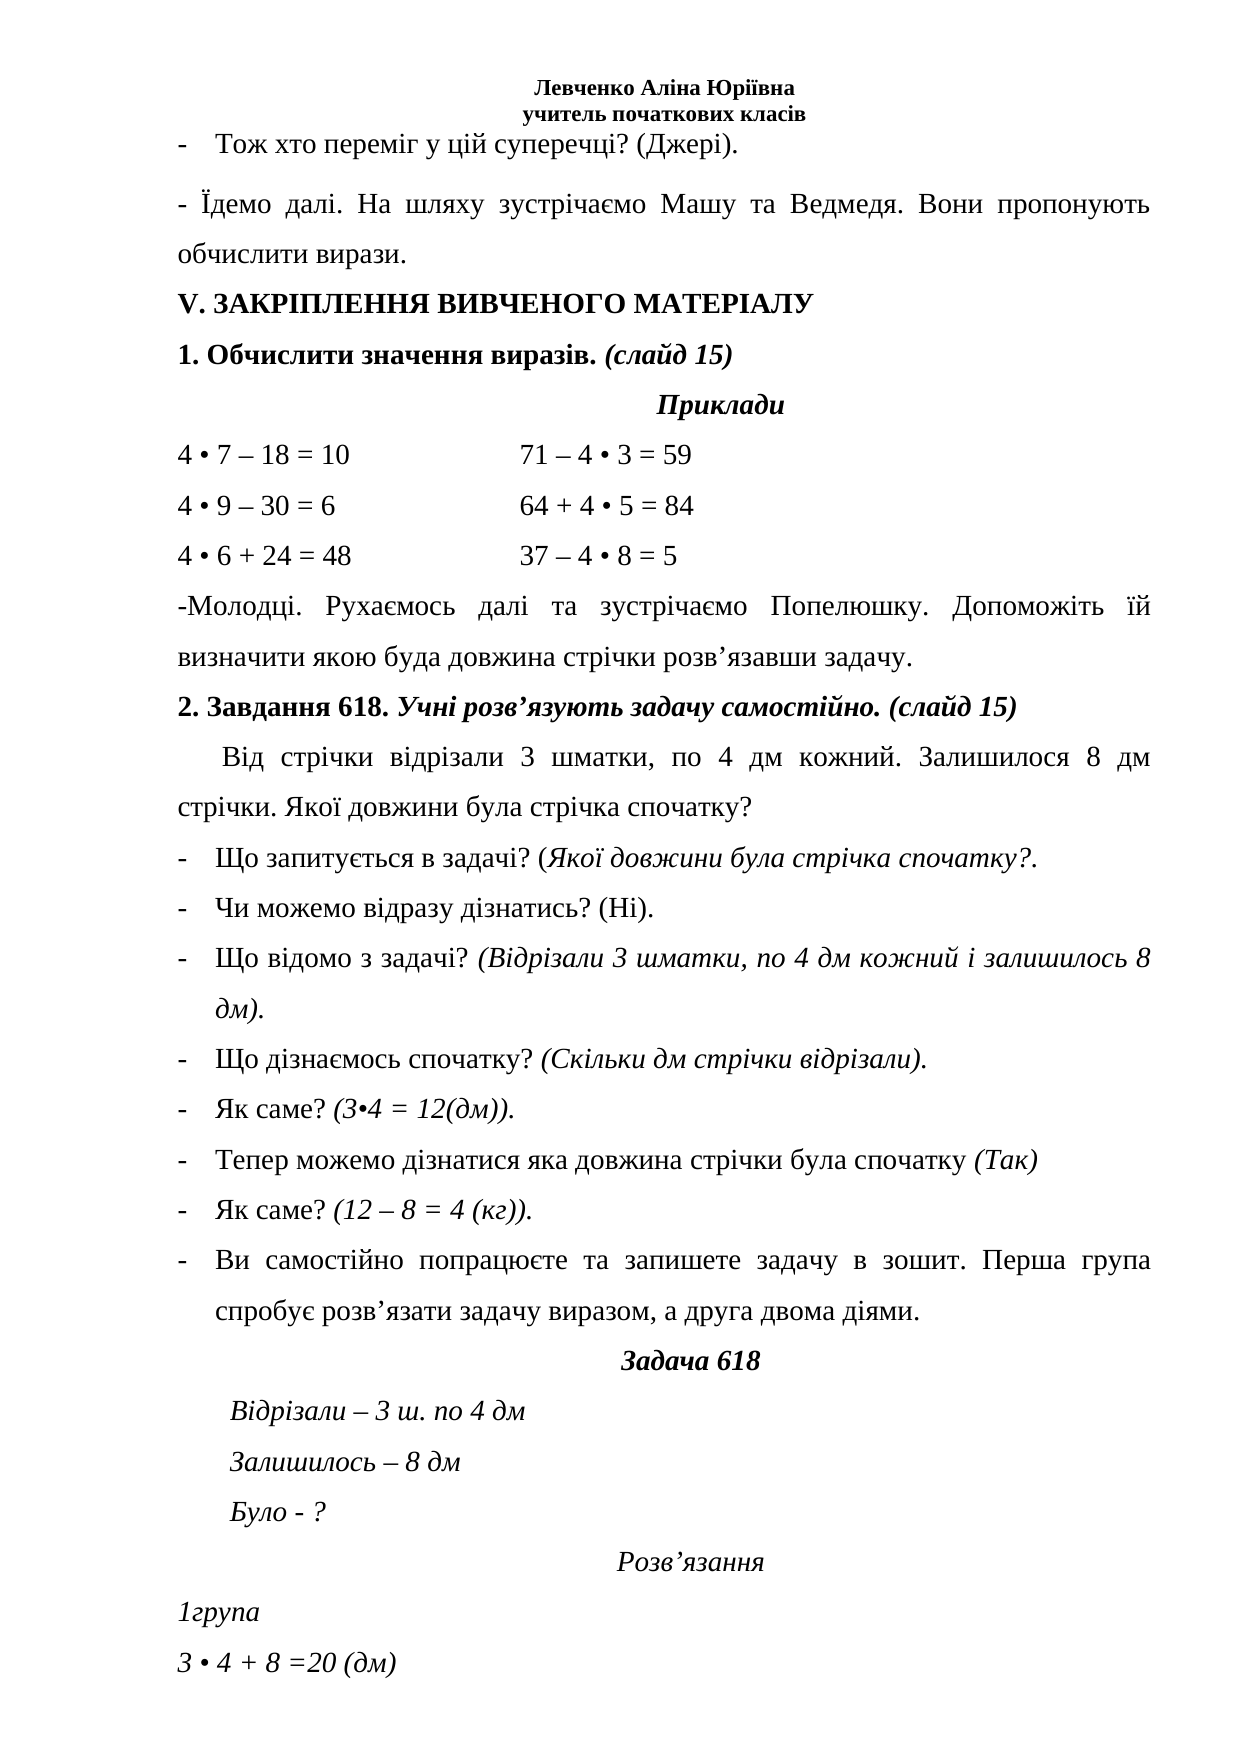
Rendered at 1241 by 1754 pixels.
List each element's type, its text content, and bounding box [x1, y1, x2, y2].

text 3 • 4 + 8 =20 (дм) [177, 1645, 1152, 1678]
list Відрізали – 3 ш. по 4 дм [229, 1393, 1152, 1427]
list Розв’язання [229, 1544, 1152, 1578]
list Приклади [290, 387, 1152, 421]
list Що запитується в задачі? (Якої довжини була стрічка спочатку?. [177, 840, 1152, 873]
list Як саме? (12 – 8 = 4 (кг)). [177, 1192, 1152, 1226]
list Тепер можемо дізнатися яка довжина стрічки була спочатку (Так) [177, 1142, 1152, 1175]
list Задача 618 [229, 1343, 1152, 1377]
list Чи можемо відразу дізнатись? (Ні). [177, 890, 1152, 924]
text 1група [177, 1594, 1152, 1628]
list Що дізнаємось спочатку? (Скільки дм стрічки відрізали). [177, 1041, 1152, 1075]
list Що відомо з задачі? (Відрізали 3 шматки, по 4 дм кожний і залишилось 8 дм). [177, 941, 1152, 1024]
list Як саме? (3•4 = 12(дм)). [177, 1091, 1152, 1125]
list Залишилось – 8 дм [229, 1444, 1152, 1477]
list Тож хто переміг у цій суперечці? (Джері). [177, 126, 1152, 160]
list Було - ? [229, 1494, 1152, 1527]
text 4 • 7 – 18 = 10 71 – 4 • 3 = 59 [177, 437, 1152, 471]
text -Молодці. Рухаємось далі та зустрічаємо Попелюшку. Допоможіть їй визначити якою буда довжина стрічки розв’язавши задачу. [177, 588, 1152, 672]
text 4 • 9 – 30 = 6 64 + 4 • 5 = 84 [177, 488, 1152, 521]
text - Їдемо далі. На шляху зустрічаємо Машу та Ведмедя. Вони пропонують обчислити вирази. [177, 186, 1152, 270]
text Від стрічки відрізали 3 шматки, по 4 дм кожний. Залишилося 8 дм стрічки. Якої довжини була стрічка спочатку? [177, 739, 1152, 823]
text 2. Завдання 618. Учні розв’язують задачу самостійно. (слайд 15) [177, 689, 1152, 722]
text V. ЗАКРІПЛЕННЯ ВИВЧЕНОГО МАТЕРІАЛУ [177, 286, 1152, 320]
text 4 • 6 + 24 = 48 37 – 4 • 8 = 5 [177, 538, 1152, 572]
list Ви самостійно попрацюєте та запишете задачу в зошит. Перша група спробує розв’язати задачу виразом, а друга двома діями. [177, 1242, 1152, 1326]
text 1. Обчислити значення виразів. (слайд 15) [177, 337, 1152, 370]
